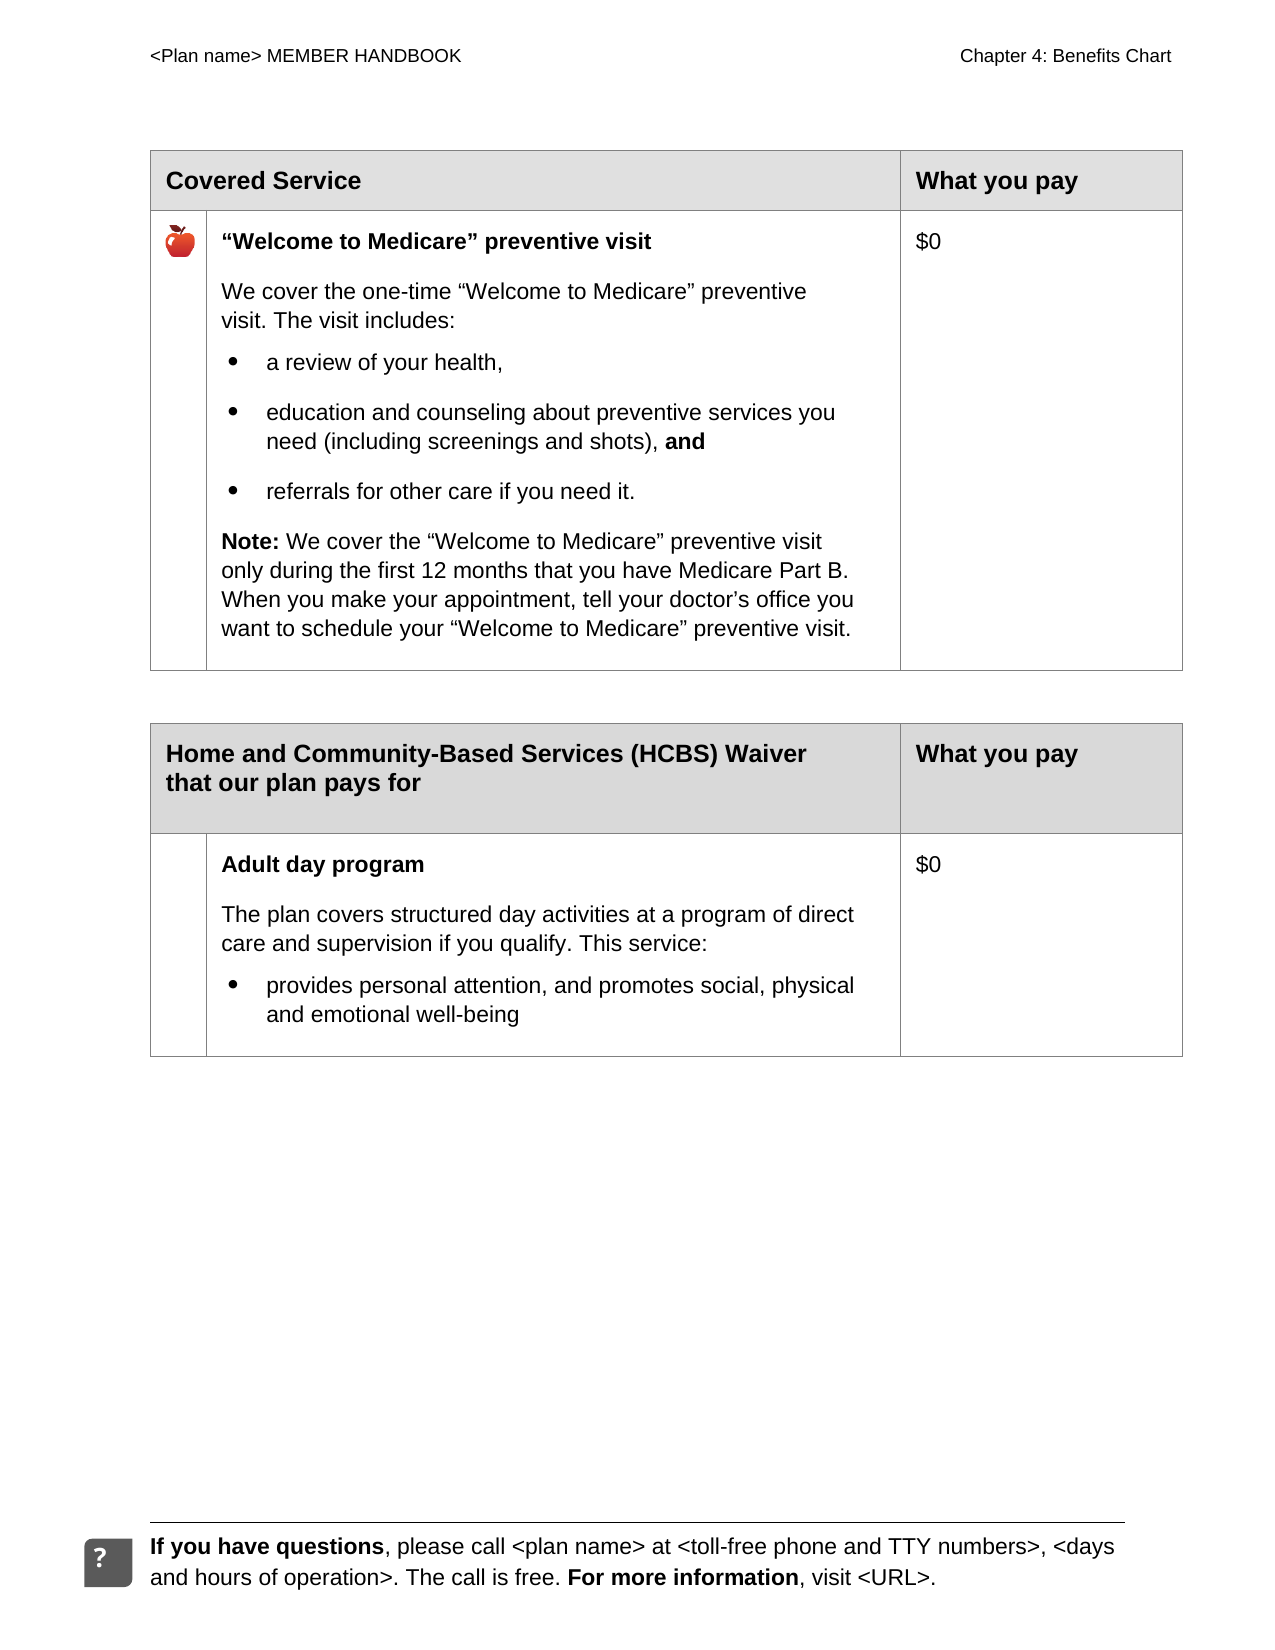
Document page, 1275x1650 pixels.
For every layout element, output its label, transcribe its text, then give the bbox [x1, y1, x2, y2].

table_cell “Welcome to Medicare” preventive visit We cover the one-time “Welcome to Medicare” preventive visit. The visit includes: a review of your health, education and counseling about preventive services you need (including screenings and shots), and referrals for other care if you need it. Note: We cover the “Welcome to Medicare” preventive visit only during the first 12 months that you have Medicare Part B. When you make your appointment, tell your doctor’s office you want to schedule your “Welcome to Medicare” preventive visit. [207, 211, 900, 670]
table_cell [151, 834, 206, 1056]
table_header What you pay [901, 151, 1182, 210]
picture [165, 225, 195, 257]
table_cell [151, 211, 206, 670]
table_cell Adult day program The plan covers structured day activities at a program of direct care and supervision if you qualify. This service: provides personal attention, and promotes social, physical and emotional well-being [207, 834, 900, 1056]
table_header Covered Service [151, 151, 900, 210]
table_header What you pay [901, 724, 1182, 833]
table_cell $0 [901, 211, 1182, 670]
table_cell $0 [901, 834, 1182, 1056]
table_header Home and Community-Based Services (HCBS) Waiver that our plan pays for [151, 724, 900, 833]
